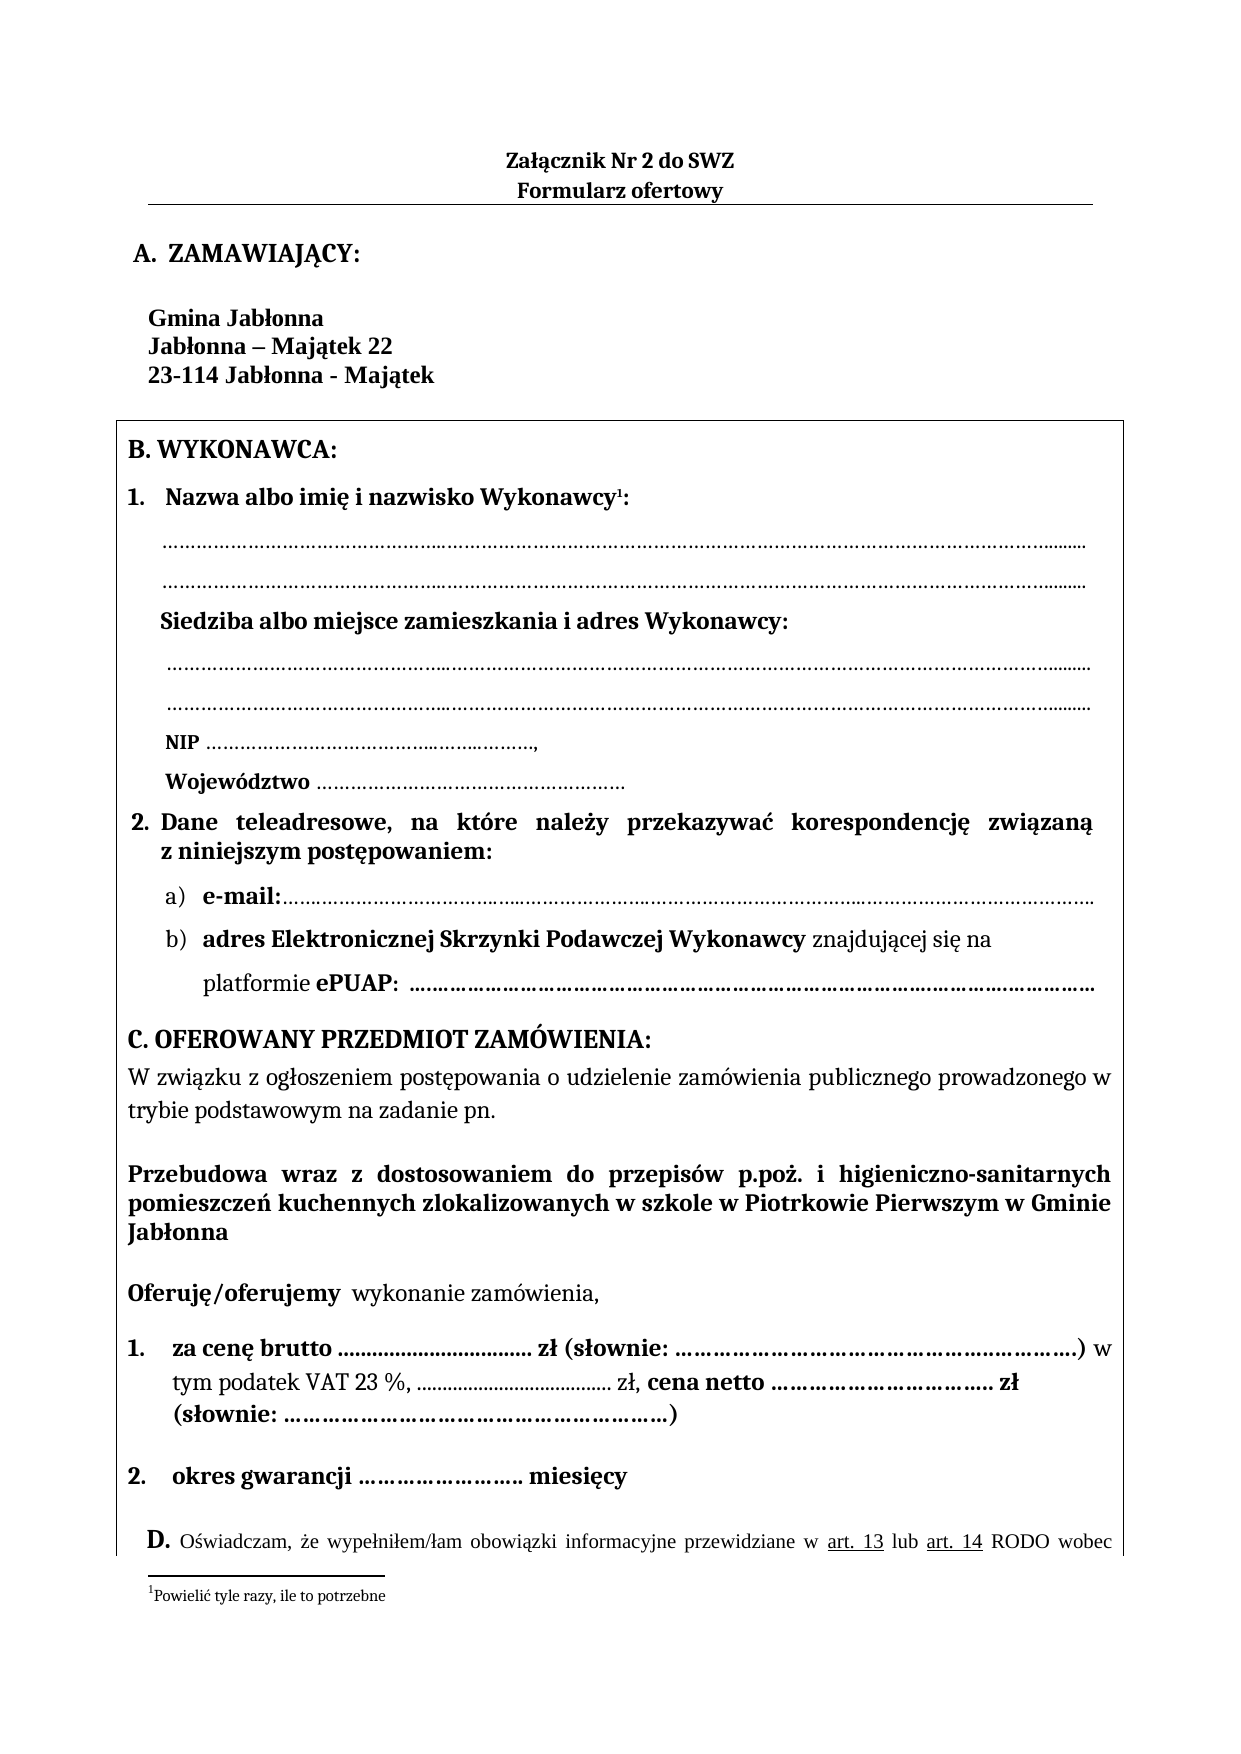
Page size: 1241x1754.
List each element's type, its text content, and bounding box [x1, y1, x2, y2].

text Gmina Jabłonna [148, 274, 1093, 331]
text 23-114 Jabłonna - Majątek [148, 360, 1093, 389]
text Jabłonna – Majątek 22 [148, 331, 1093, 360]
list ZAMAWIAJĄCY: [133, 238, 1093, 269]
table_cell C. OFEROWANY PRZEDMIOT ZAMÓWIENIA: W związku z ogłoszeniem postępowania o udzielenie zamówienia publicznego prowadzonego w trybie podstawowym na zadanie pn. Przebudowa wraz z dostosowaniem do przepisów p.poż. i higieniczno-sanitarnych pomieszczeń kuchennych zlokalizowanych w szkole w Piotrkowie Pierwszym w Gminie Jabłonna Oferuję/oferujemy wykonanie zamówienia, za cenę brutto .................................. zł (słownie: …………………………………………..………….) w tym podatek VAT 23 %, ...................................... zł, cena netto …………………………….. zł (słownie: ……………………………………………………) okres gwarancji …………………….. miesięcy [117, 1012, 1123, 1494]
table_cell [117, 1494, 1123, 1556]
table_header B. WYKONAWCA: Nazwa albo imię i nazwisko Wykonawcy: …………………………………………..……………………………………………………………………………………………........ …………………………………………..……………………………………………………………………………………………........ Siedziba albo miejsce zamieszkania i adres Wykonawcy: …………………………………………..……………………………………………………………………………………………........ …………………………………………..……………………………………………………………………………………………........ NIP …………………………………..……..………, Województwo ……………………………………………… Dane teleadresowe, na które należy przekazywać korespondencję związaną z niniejszym postępowaniem: e-mail:…….………………………….…..………………….………………………………..…………………………………. adres Elektronicznej Skrzynki Podawczej Wykonawcy znajdującej się na platformie ePUAP: ….………………………………………………………………………….………….…………… [117, 421, 1123, 1012]
text Załącznik Nr 2 do SWZ Formularz ofertowy [148, 148, 1093, 204]
